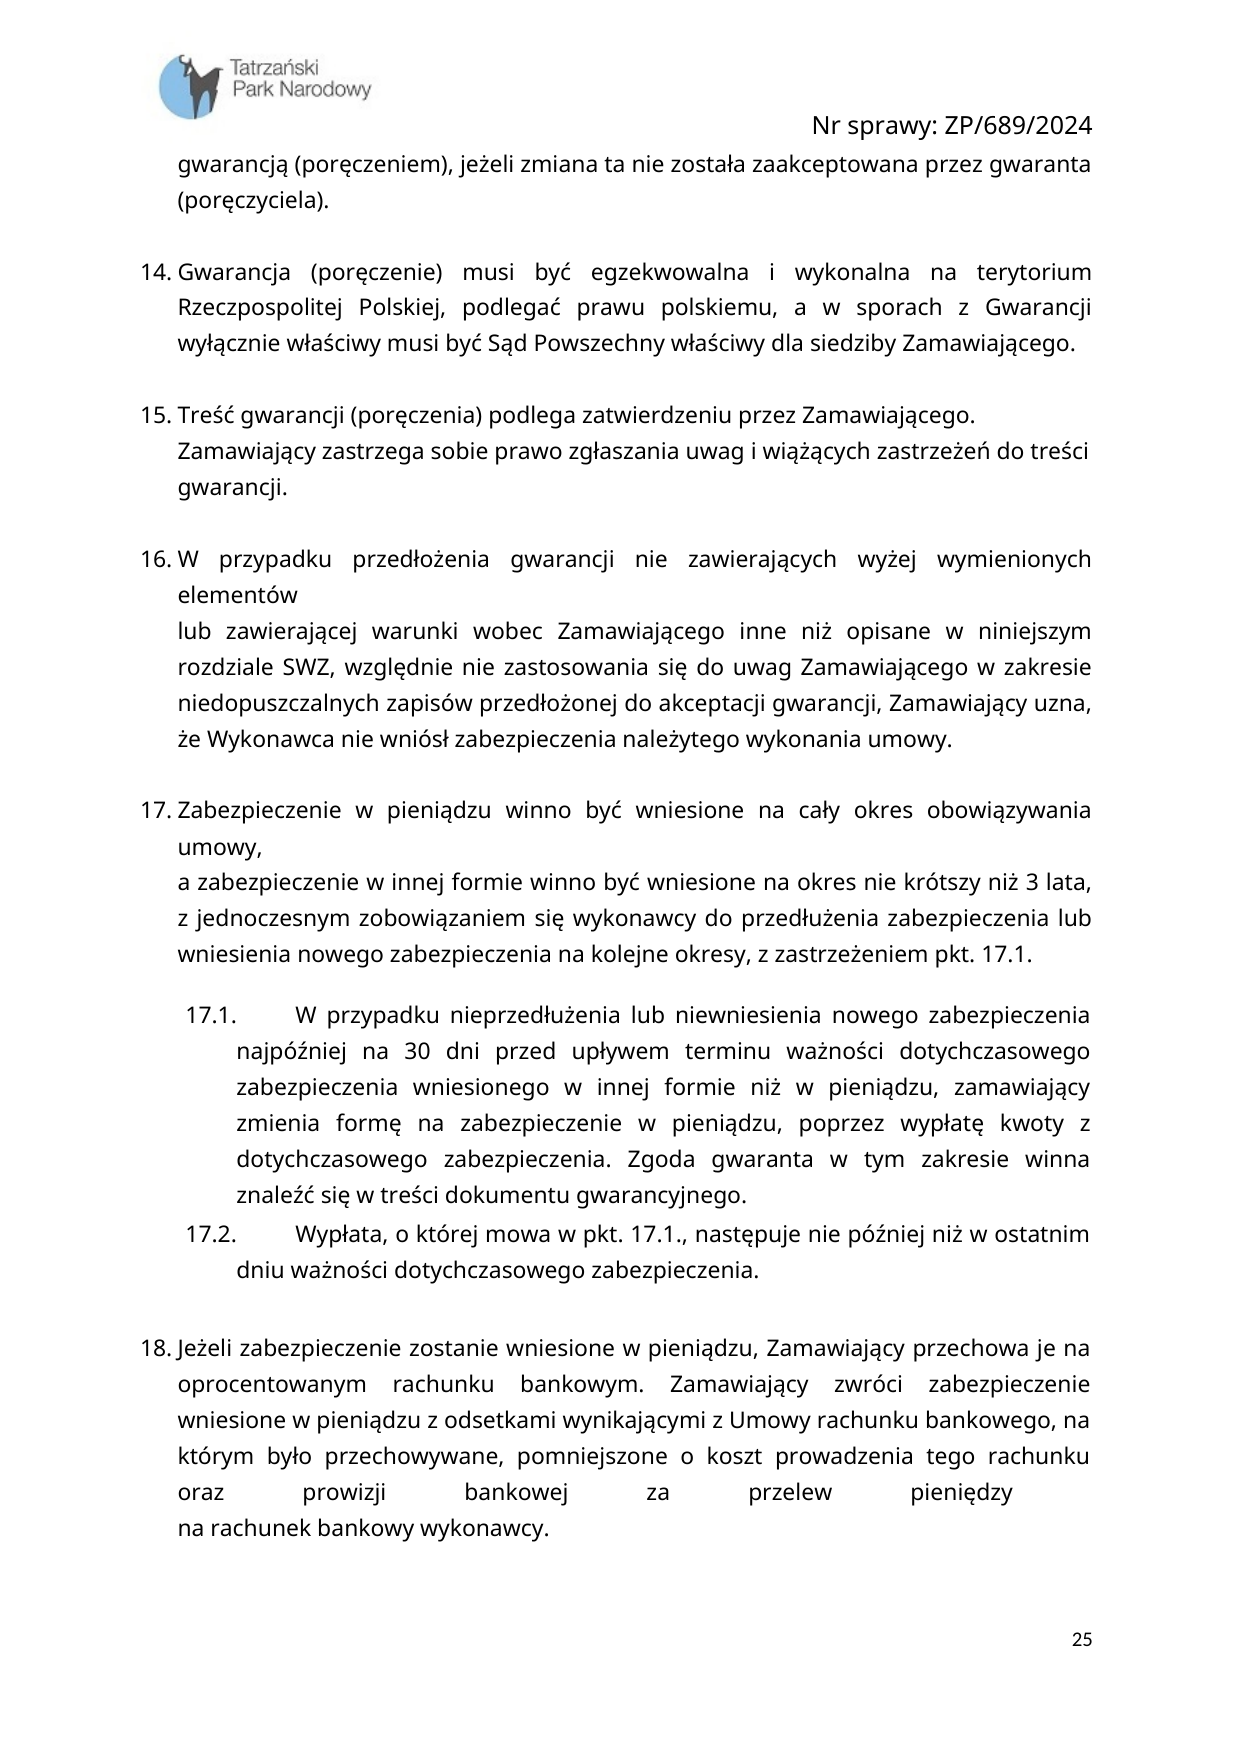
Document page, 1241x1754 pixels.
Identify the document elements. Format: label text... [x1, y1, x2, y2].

list W przypadku nieprzedłużenia lub niewniesienia nowego zabezpieczenia najpóźniej na 30 dni przed upływem terminu ważności dotychczasowego zabezpieczenia wniesionego w innej formie niż w pieniądzu, zamawiający zmienia formę na zabezpieczenie w pieniądzu, poprzez wypłatę kwoty z dotychczasowego zabezpieczenia. Zgoda gwaranta w tym zakresie winna znaleźć się w treści dokumentu gwarancyjnego. [185, 999, 1091, 1210]
picture [125, 9, 408, 146]
list Treść gwarancji (poręczenia) podlega zatwierdzeniu przez Zamawiającego. Zamawiający zastrzega sobie prawo zgłaszania uwag i wiążących zastrzeżeń do treści gwarancji. [140, 399, 1093, 502]
list W przypadku przedłożenia gwarancji nie zawierających wyżej wymienionych elementów lub zawierającej warunki wobec Zamawiającego inne niż opisane w niniejszym rozdziale SWZ, względnie nie zastosowania się do uwag Zamawiającego w zakresie niedopuszczalnych zapisów przedłożonej do akceptacji gwarancji, Zamawiający uzna, że Wykonawca nie wniósł zabezpieczenia należytego wykonania umowy. [140, 543, 1093, 754]
list Jeżeli zabezpieczenie zostanie wniesione w pieniądzu, Zamawiający przechowa je na oprocentowanym rachunku bankowym. Zamawiający zwróci zabezpieczenie wniesione w pieniądzu z odsetkami wynikającymi z Umowy rachunku bankowego, na którym było przechowywane, pomniejszone o koszt prowadzenia tego rachunku oraz prowizji bankowej za przelew pieniędzy na rachunek bankowy wykonawcy. [140, 1332, 1091, 1543]
list Wypłata, o której mowa w pkt. 17.1., następuje nie później niż w ostatnim dniu ważności dotychczasowego zabezpieczenia. [185, 1218, 1091, 1285]
list Gwarancja (poręczenie) musi być egzekwowalna i wykonalna na terytorium Rzeczpospolitej Polskiej, podlegać prawu polskiemu, a w sporach z Gwarancji wyłącznie właściwy musi być Sąd Powszechny właściwy dla siedziby Zamawiającego. [140, 255, 1093, 358]
list Zabezpieczenie w pieniądzu winno być wniesione na cały okres obowiązywania umowy, a zabezpieczenie w innej formie winno być wniesione na okres nie krótszy niż 3 lata, z jednoczesnym zobowiązaniem się wykonawcy do przedłużenia zabezpieczenia lub wniesienia nowego zabezpieczenia na kolejne okresy, z zastrzeżeniem pkt. 17.1. [140, 794, 1093, 969]
